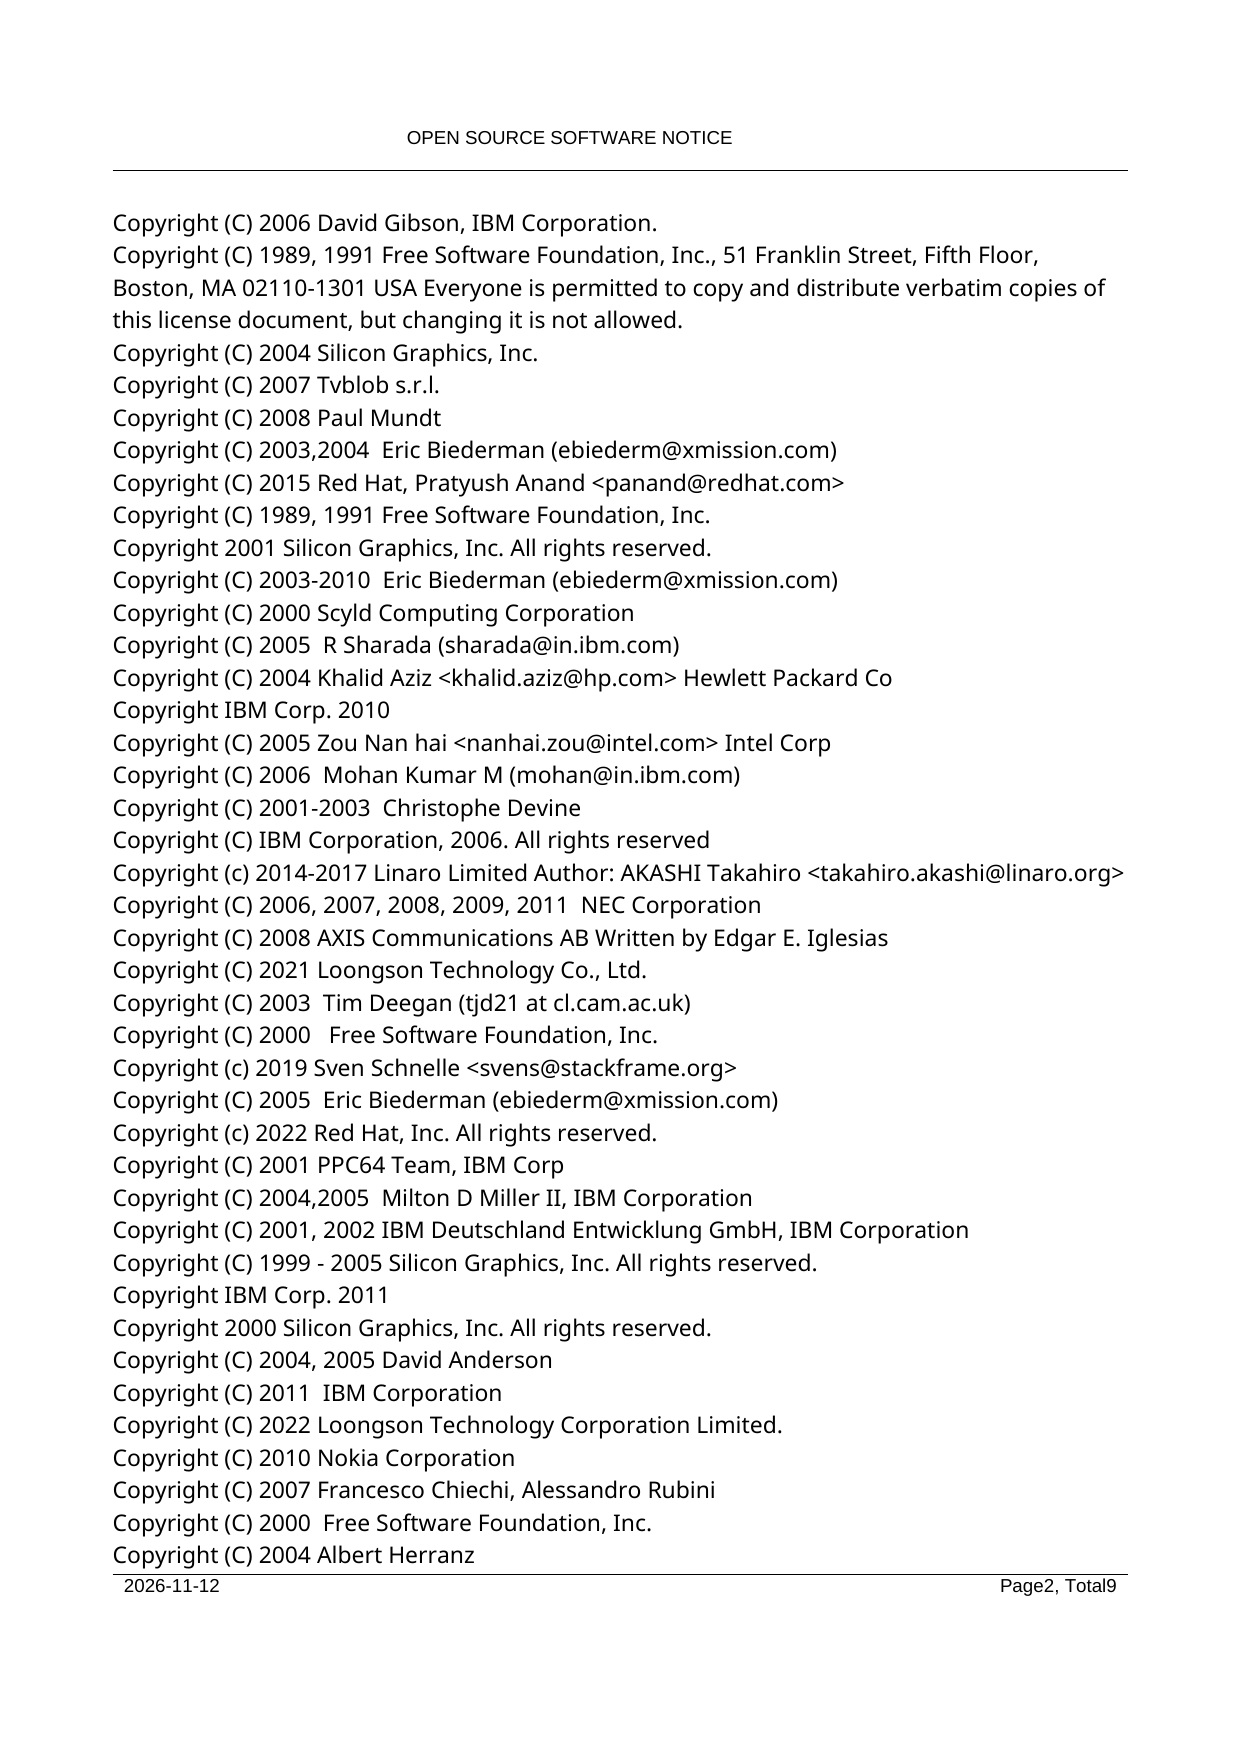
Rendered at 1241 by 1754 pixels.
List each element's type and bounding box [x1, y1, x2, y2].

text [112, 206, 1128, 1571]
